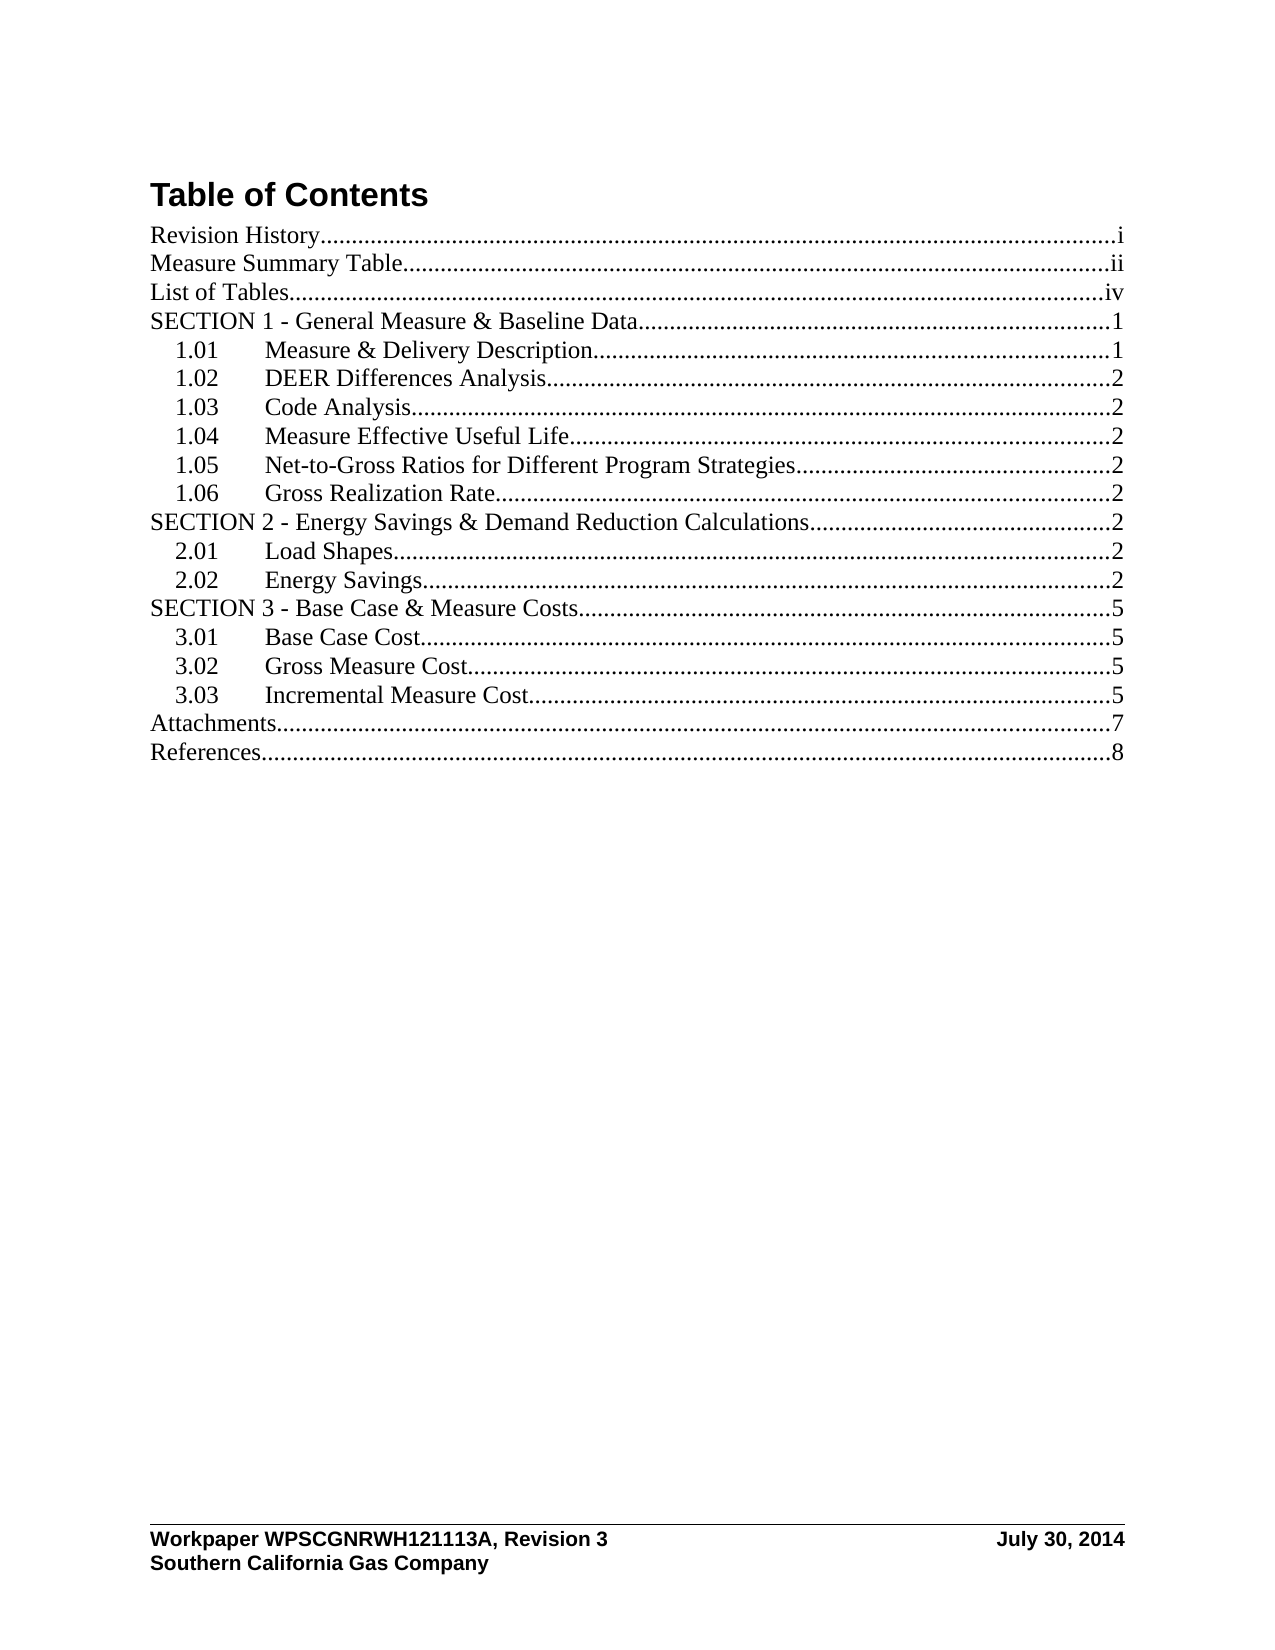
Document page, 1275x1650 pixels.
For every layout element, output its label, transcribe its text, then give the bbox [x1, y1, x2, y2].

text 3.01 Base Case Cost 5 [175, 622, 1125, 651]
text 1.01 Measure & Delivery Description 1 [175, 335, 1125, 363]
text 1.03 Code Analysis 2 [175, 392, 1125, 421]
text 1.06 Gross Realization Rate 2 [175, 478, 1125, 507]
text 1.05 Net-to-Gross Ratios for Different Program Strategies 2 [175, 450, 1125, 478]
text List of Tables iv [150, 277, 1125, 306]
text SECTION 3 - Base Case & Measure Costs 5 [150, 593, 1125, 622]
text References 8 [150, 737, 1125, 766]
text Attachments 7 [150, 708, 1125, 737]
text 2.01 Load Shapes 2 [175, 536, 1125, 565]
text 1.04 Measure Effective Useful Life 2 [175, 421, 1125, 450]
text 3.02 Gross Measure Cost 5 [175, 651, 1125, 680]
subtitle Table of Contents [150, 175, 1125, 213]
text 2.02 Energy Savings 2 [175, 565, 1125, 593]
text SECTION 1 - General Measure & Baseline Data 1 [150, 306, 1125, 335]
text SECTION 2 - Energy Savings & Demand Reduction Calculations 2 [150, 507, 1125, 536]
text 1.02 DEER Differences Analysis 2 [175, 363, 1125, 392]
text Revision History i [150, 220, 1125, 248]
text 3.03 Incremental Measure Cost 5 [175, 680, 1125, 708]
text Measure Summary Table ii [150, 248, 1125, 277]
